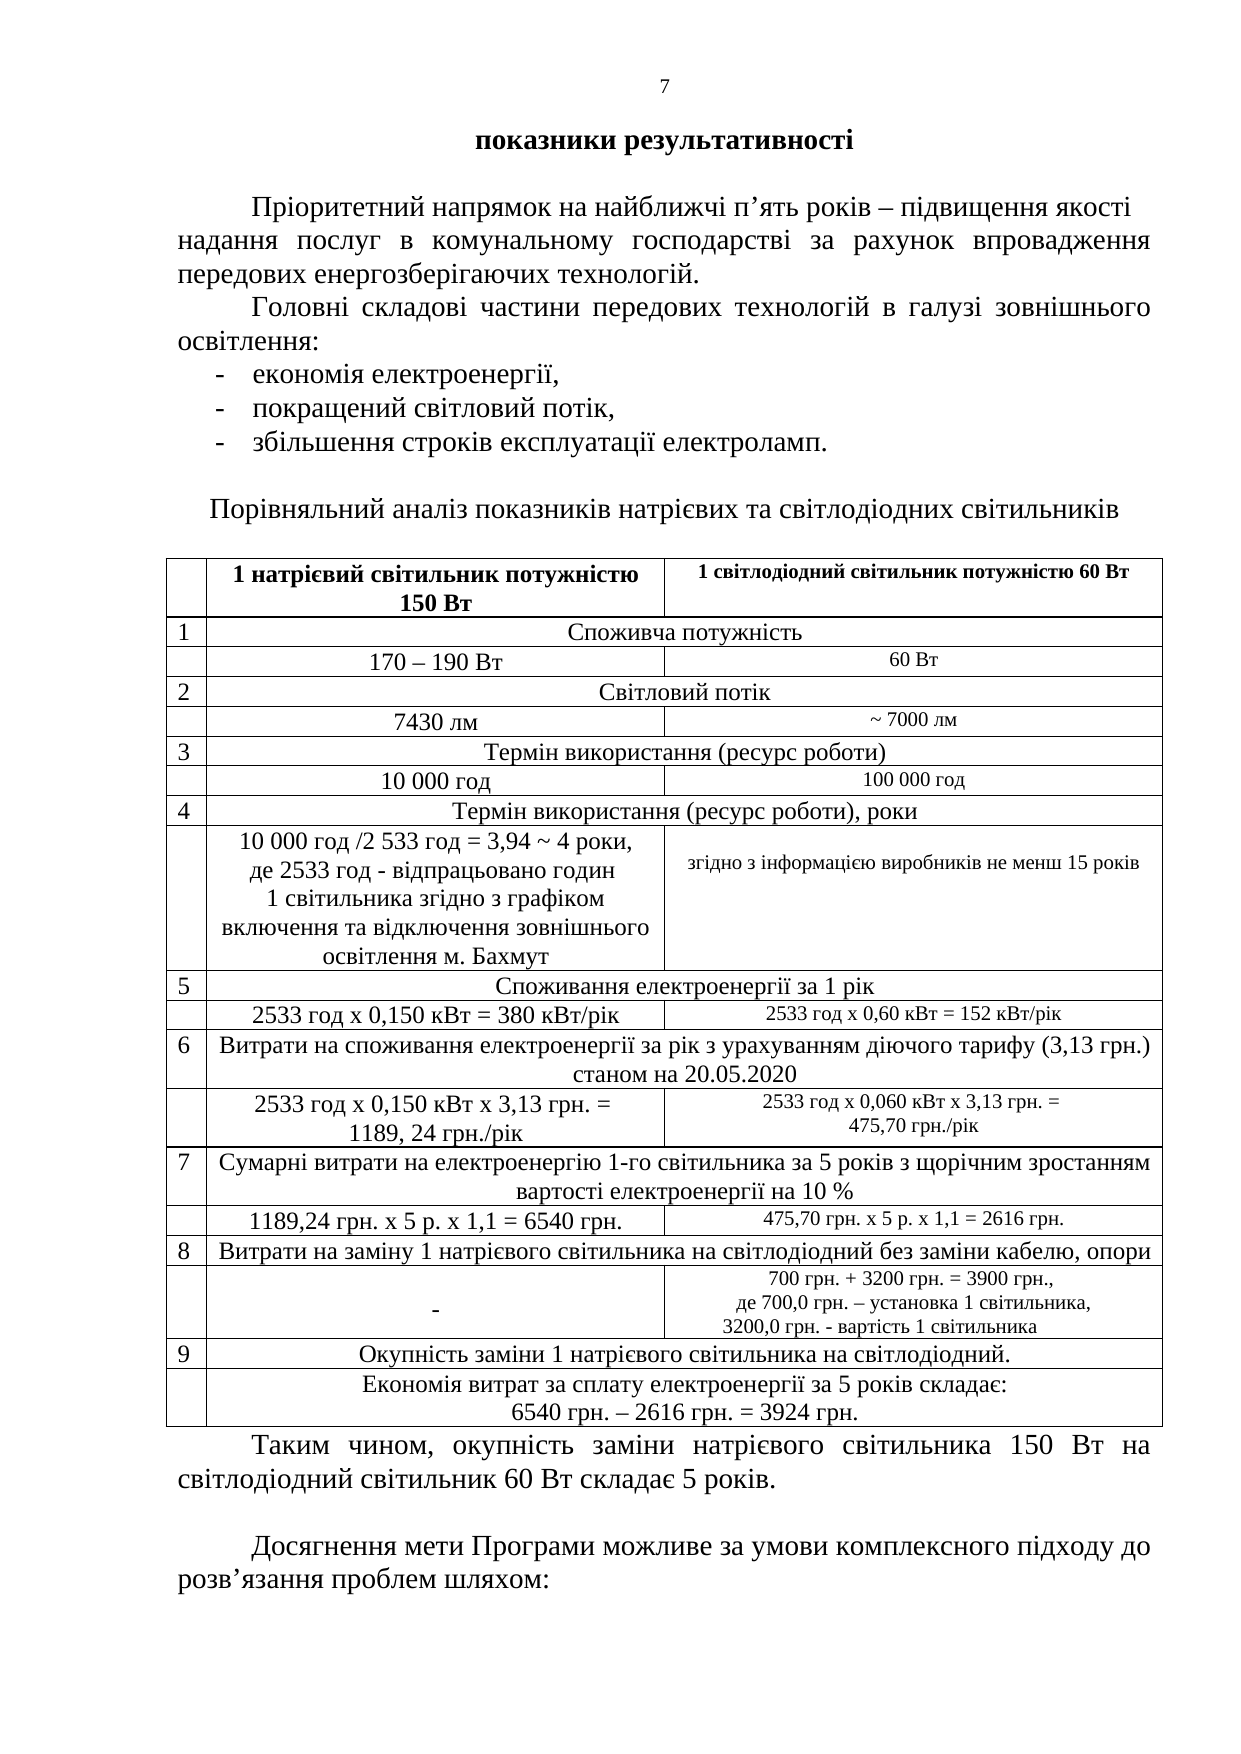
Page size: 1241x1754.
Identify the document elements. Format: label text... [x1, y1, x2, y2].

table_cell [167, 1369, 206, 1426]
text Головні складові частини передових технологій в галузі зовнішнього освітлення: [177, 289, 1152, 357]
table_cell 2533 год х 0,60 кВт = 152 кВт/рік [665, 1001, 1162, 1029]
table_cell 170 – 190 Вт [207, 647, 664, 676]
text Досягнення мети Програми можливе за умови комплексного підходу до розв’язання проблем шляхом: [177, 1528, 1152, 1595]
table_cell ~ 7000 лм [665, 707, 1162, 736]
table_cell 2533 год х 0,060 кВт х 3,13 грн. = 475,70 грн./рік [665, 1089, 1162, 1146]
table_cell Сумарні витрати на електроенергію 1-го світильника за 5 років з щорічним зростанням вартості електроенергії на 10 % [207, 1148, 1162, 1205]
text Пріоритетний напрямок на найближчі п’ять років – підвищення якості [251, 189, 1152, 222]
table_cell 1 [167, 618, 206, 646]
table_cell Споживча потужність [207, 618, 1162, 646]
table_cell Термін використання (ресурс роботи) [207, 737, 1162, 765]
table_cell [167, 707, 206, 736]
table_header [167, 559, 206, 616]
table_cell 100 000 год [665, 766, 1162, 795]
table_cell Економія витрат за сплату електроенергії за 5 років складає: 6540 грн. – 2616 грн. = 3924 грн. [207, 1369, 1162, 1426]
table_cell 2533 год х 0,150 кВт = 380 кВт/рік [207, 1001, 664, 1029]
table_cell 10 000 год [207, 766, 664, 795]
table_cell [167, 1089, 206, 1146]
table_cell Окупність заміни 1 натрієвого світильника на світлодіодний. [207, 1339, 1162, 1368]
table_cell 9 [167, 1339, 206, 1368]
table_cell 5 [167, 971, 206, 999]
table_cell [167, 1206, 206, 1235]
table_cell 3 [167, 737, 206, 765]
table_cell [167, 1266, 206, 1338]
table_cell 1189,24 грн. х 5 р. х 1,1 = 6540 грн. [207, 1206, 664, 1235]
table_cell 7430 лм [207, 707, 664, 736]
table_cell 10 000 год /2 533 год = 3,94 ~ 4 роки, де 2533 год - відпрацьовано годин 1 світильника згідно з графіком включення та відключення зовнішнього освітлення м. Бахмут [207, 826, 664, 970]
table_cell Споживання електроенергії за 1 рік [207, 971, 1162, 999]
table_cell 2533 год х 0,150 кВт х 3,13 грн. = 1189, 24 грн./рік [207, 1089, 664, 1146]
table_cell згідно з інформацією виробників не менш 15 років [665, 826, 1162, 970]
list економія електроенергії, [215, 357, 1152, 390]
table_cell 6 [167, 1030, 206, 1088]
table_cell [167, 766, 206, 795]
text показники результативності [177, 122, 1152, 155]
text Таким чином, окупність заміни натрієвого світильника 150 Вт на світлодіодний світильник 60 Вт складає 5 років. [177, 1427, 1152, 1494]
table_cell Витрати на заміну 1 натрієвого світильника на світлодіодний без заміни кабелю, опори [207, 1236, 1162, 1264]
table_cell 8 [167, 1236, 206, 1264]
table_cell Термін використання (ресурс роботи), роки [207, 796, 1162, 825]
table_cell Світловий потік [207, 677, 1162, 706]
text Порівняльний аналіз показників натрієвих та світлодіодних світильників [177, 491, 1152, 524]
table_cell Витрати на споживання електроенергії за рік з урахуванням діючого тарифу (3,13 грн.) станом на 20.05.2020 [207, 1030, 1162, 1088]
text надання послуг в комунальному господарстві за рахунок впровадження передових енергозберігаючих технологій. [177, 222, 1152, 289]
table_cell 700 грн. + 3200 грн. = 3900 грн., де 700,0 грн. – установка 1 світильника, 3200,0 грн. - вартість 1 світильника [665, 1266, 1162, 1338]
table_cell 2 [167, 677, 206, 706]
table_header 1 світлодіодний світильник потужністю 60 Вт [665, 559, 1162, 616]
table_cell 7 [167, 1148, 206, 1205]
table_cell 60 Вт [665, 647, 1162, 676]
table_cell [167, 647, 206, 676]
list збільшення строків експлуатації електроламп. [215, 424, 1152, 457]
list покращений світловий потік, [215, 390, 1152, 424]
table_cell - [207, 1266, 664, 1338]
table_cell 475,70 грн. х 5 р. х 1,1 = 2616 грн. [665, 1206, 1162, 1235]
table_cell 4 [167, 796, 206, 825]
table_header 1 натрієвий світильник потужністю 150 Вт [207, 559, 664, 616]
table_cell [167, 1001, 206, 1029]
table_cell [167, 826, 206, 970]
